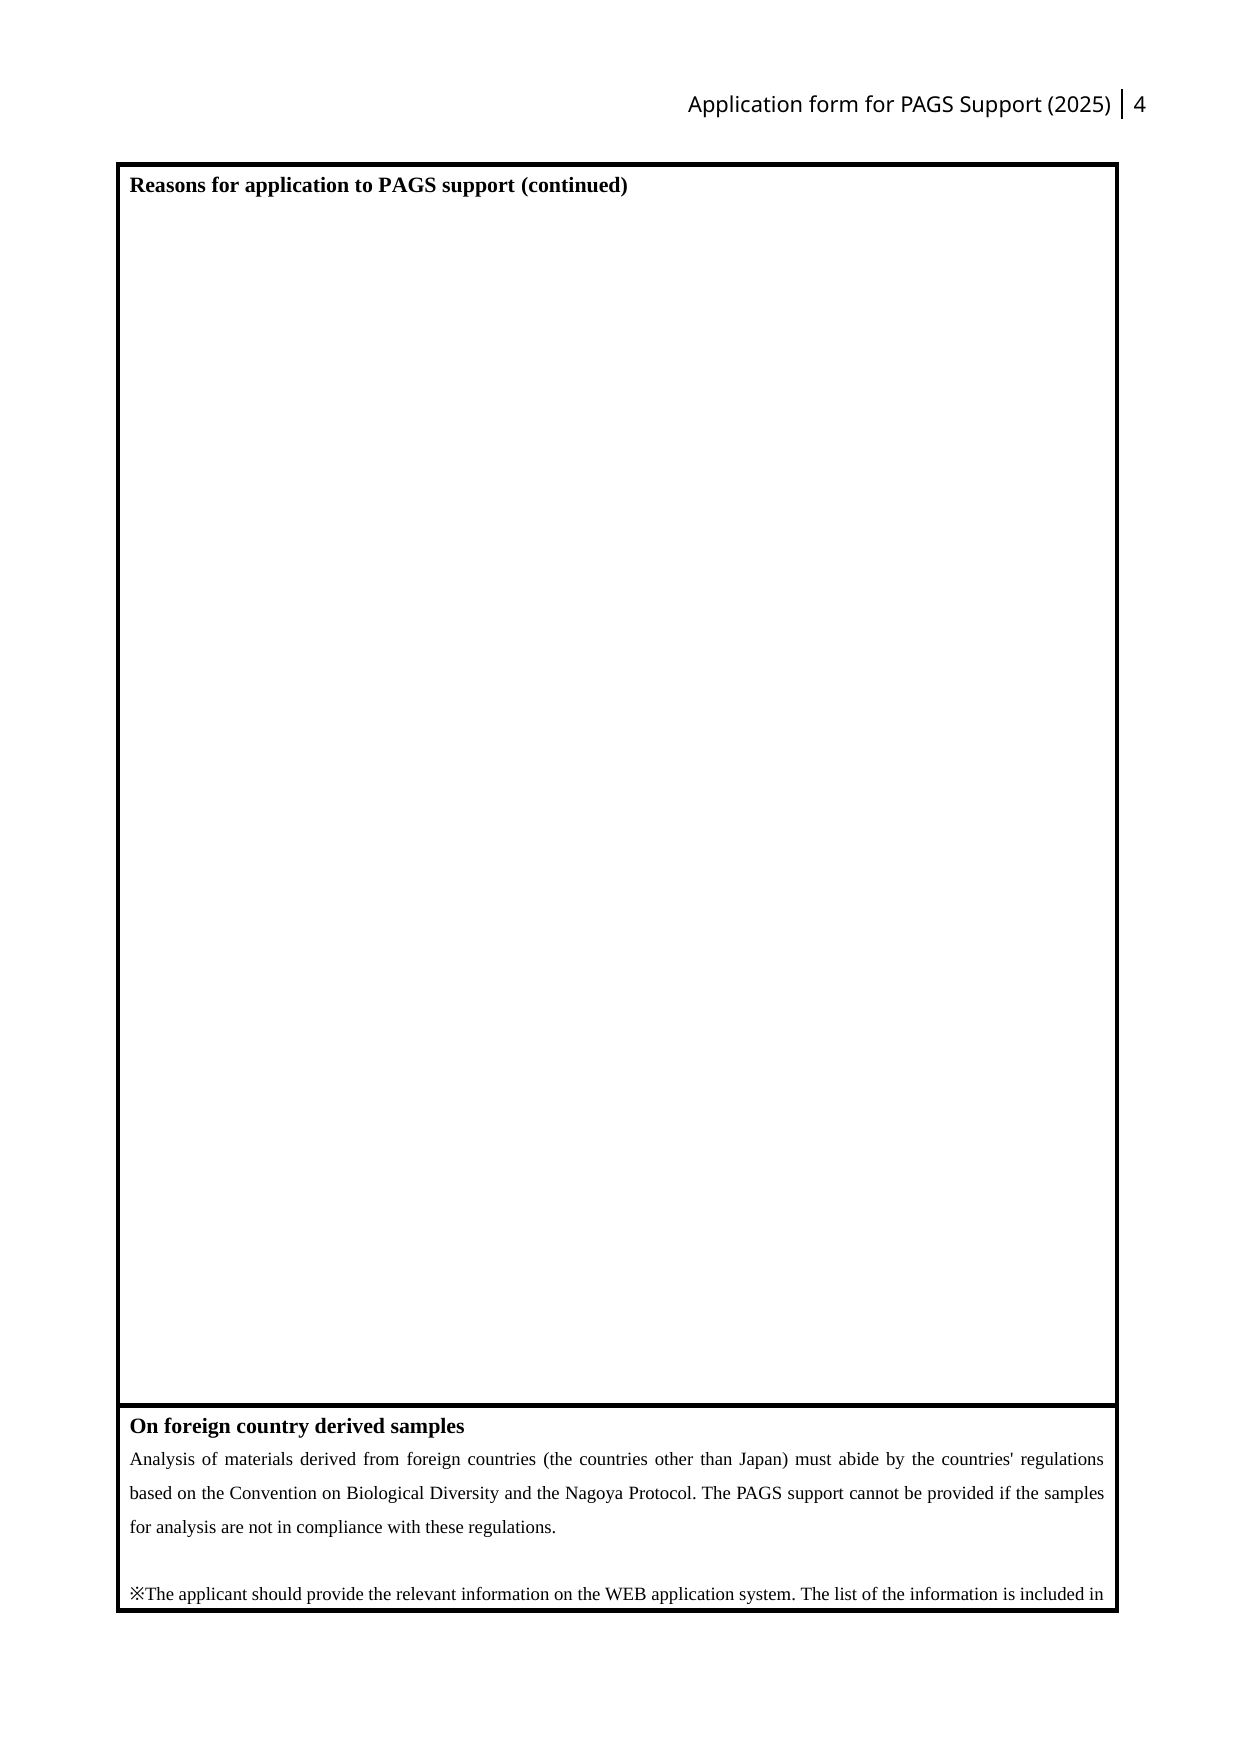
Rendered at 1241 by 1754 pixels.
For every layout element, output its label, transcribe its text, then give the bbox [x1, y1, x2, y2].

table_cell On foreign country derived samples Analysis of materials derived from foreign countries (the countries other than Japan) must abide by the countries' regulations based on the Convention on Biological Diversity and the Nagoya Protocol. The PAGS support cannot be provided if the samples for analysis are not in compliance with these regulations. ※The applicant should provide the relevant information on the WEB application system. The list of the information is included in the Excel file downloaded together with this application form. You are advised to fill in the list in advance. [120, 1408, 1115, 1608]
table_cell Reasons for application to PAGS support (continued) [120, 167, 1115, 1403]
